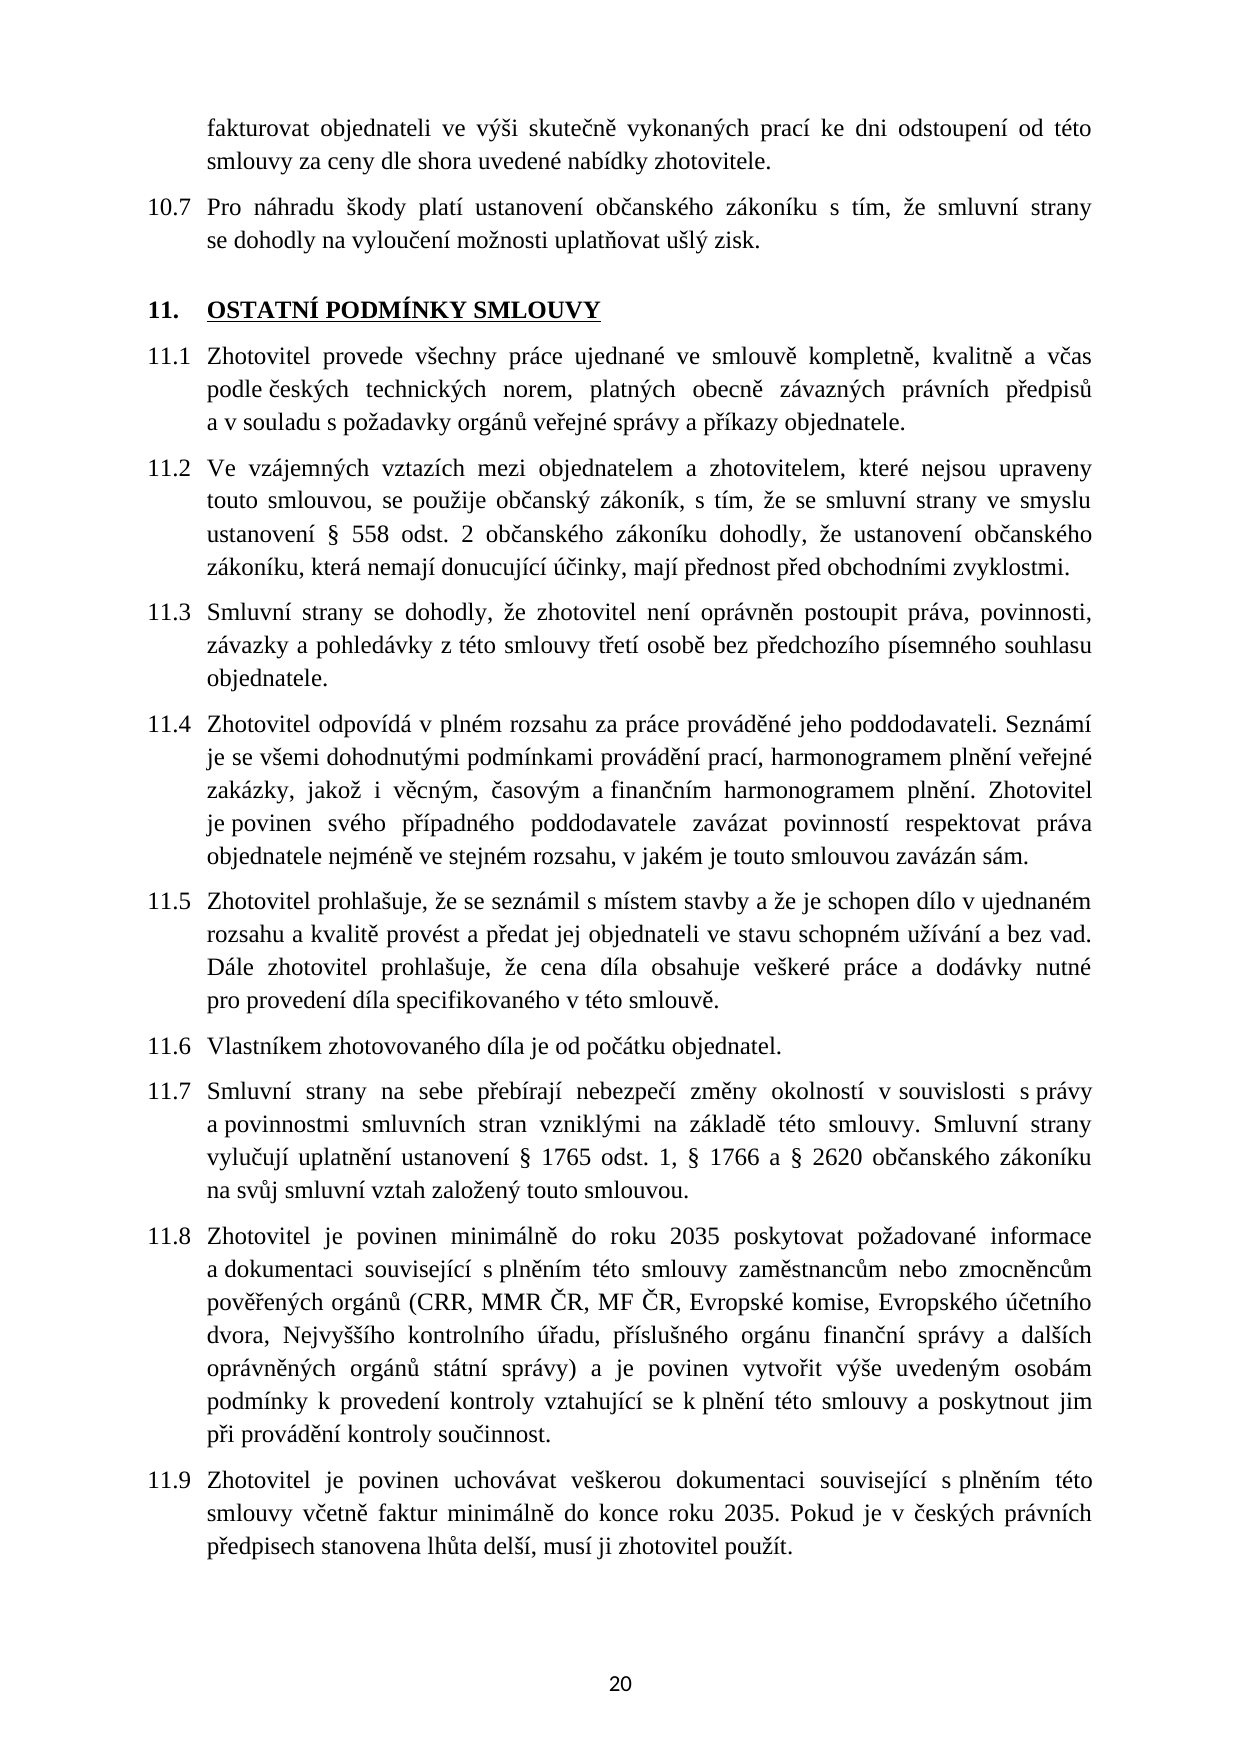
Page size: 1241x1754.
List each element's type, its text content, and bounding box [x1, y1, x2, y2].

list Zhotovitel je povinen uchovávat veškerou dokumentaci související s plněním této smlouvy včetně faktur minimálně do konce roku 2035. Pokud je v českých právních předpisech stanovena lhůta delší, musí ji zhotovitel použít. [147, 1465, 1093, 1559]
list Pro náhradu škody platí ustanovení občanského zákoníku s tím, že smluvní strany se dohodly na vyloučení možnosti uplatňovat ušlý zisk. [147, 192, 1093, 254]
list Zhotovitel provede všechny práce ujednané ve smlouvě kompletně, kvalitně a včas podle českých technických norem, platných obecně závazných právních předpisů a v souladu s požadavky orgánů veřejné správy a příkazy objednatele. [147, 341, 1093, 436]
list Ve vzájemných vztazích mezi objednatelem a zhotovitelem, které nejsou upraveny touto smlouvou, se použije občanský zákoník, s tím, že se smluvní strany ve smyslu ustanovení § 558 odst. 2 občanského zákoníku dohodly, že ustanovení občanského zákoníku, která nemají donucující účinky, mají přednost před obchodními zvyklostmi. [147, 453, 1093, 580]
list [147, 113, 1093, 175]
list Zhotovitel prohlašuje, že se seznámil s místem stavby a že je schopen dílo v ujednaném rozsahu a kvalitě provést a předat jej objednateli ve stavu schopném užívání a bez vad. Dále zhotovitel prohlašuje, že cena díla obsahuje veškeré práce a dodávky nutné pro provedení díla specifikovaného v této smlouvě. [147, 886, 1093, 1014]
list OSTATNÍ PODMÍNKY SMLOUVY [148, 296, 1093, 324]
list Zhotovitel je povinen minimálně do roku 2035 poskytovat požadované informace a dokumentaci související s plněním této smlouvy zaměstnancům nebo zmocněncům pověřených orgánů (CRR, MMR ČR, MF ČR, Evropské komise, Evropského účetního dvora, Nejvyššího kontrolního úřadu, příslušného orgánu finanční správy a dalších oprávněných orgánů státní správy) a je povinen vytvořit výše uvedeným osobám podmínky k provedení kontroly vztahující se k plnění této smlouvy a poskytnout jim při provádění kontroly součinnost. [147, 1221, 1093, 1448]
list Zhotovitel odpovídá v plném rozsahu za práce prováděné jeho poddodavateli. Seznámí je se všemi dohodnutými podmínkami provádění prací, harmonogramem plnění veřejné zakázky, jakož i věcným, časovým a finančním harmonogramem plnění. Zhotovitel je povinen svého případného poddodavatele zavázat povinností respektovat práva objednatele nejméně ve stejném rozsahu, v jakém je touto smlouvou zavázán sám. [147, 709, 1093, 869]
list Vlastníkem zhotovovaného díla je od počátku objednatel. [147, 1031, 1093, 1060]
list Smluvní strany na sebe přebírají nebezpečí změny okolností v souvislosti s právy a povinnostmi smluvních stran vzniklými na základě této smlouvy. Smluvní strany vylučují uplatnění ustanovení § 1765 odst. 1, § 1766 a § 2620 občanského zákoníku na svůj smluvní vztah založený touto smlouvou. [147, 1076, 1093, 1204]
list Smluvní strany se dohodly, že zhotovitel není oprávněn postoupit práva, povinnosti, závazky a pohledávky z této smlouvy třetí osobě bez předchozího písemného souhlasu objednatele. [147, 597, 1093, 692]
